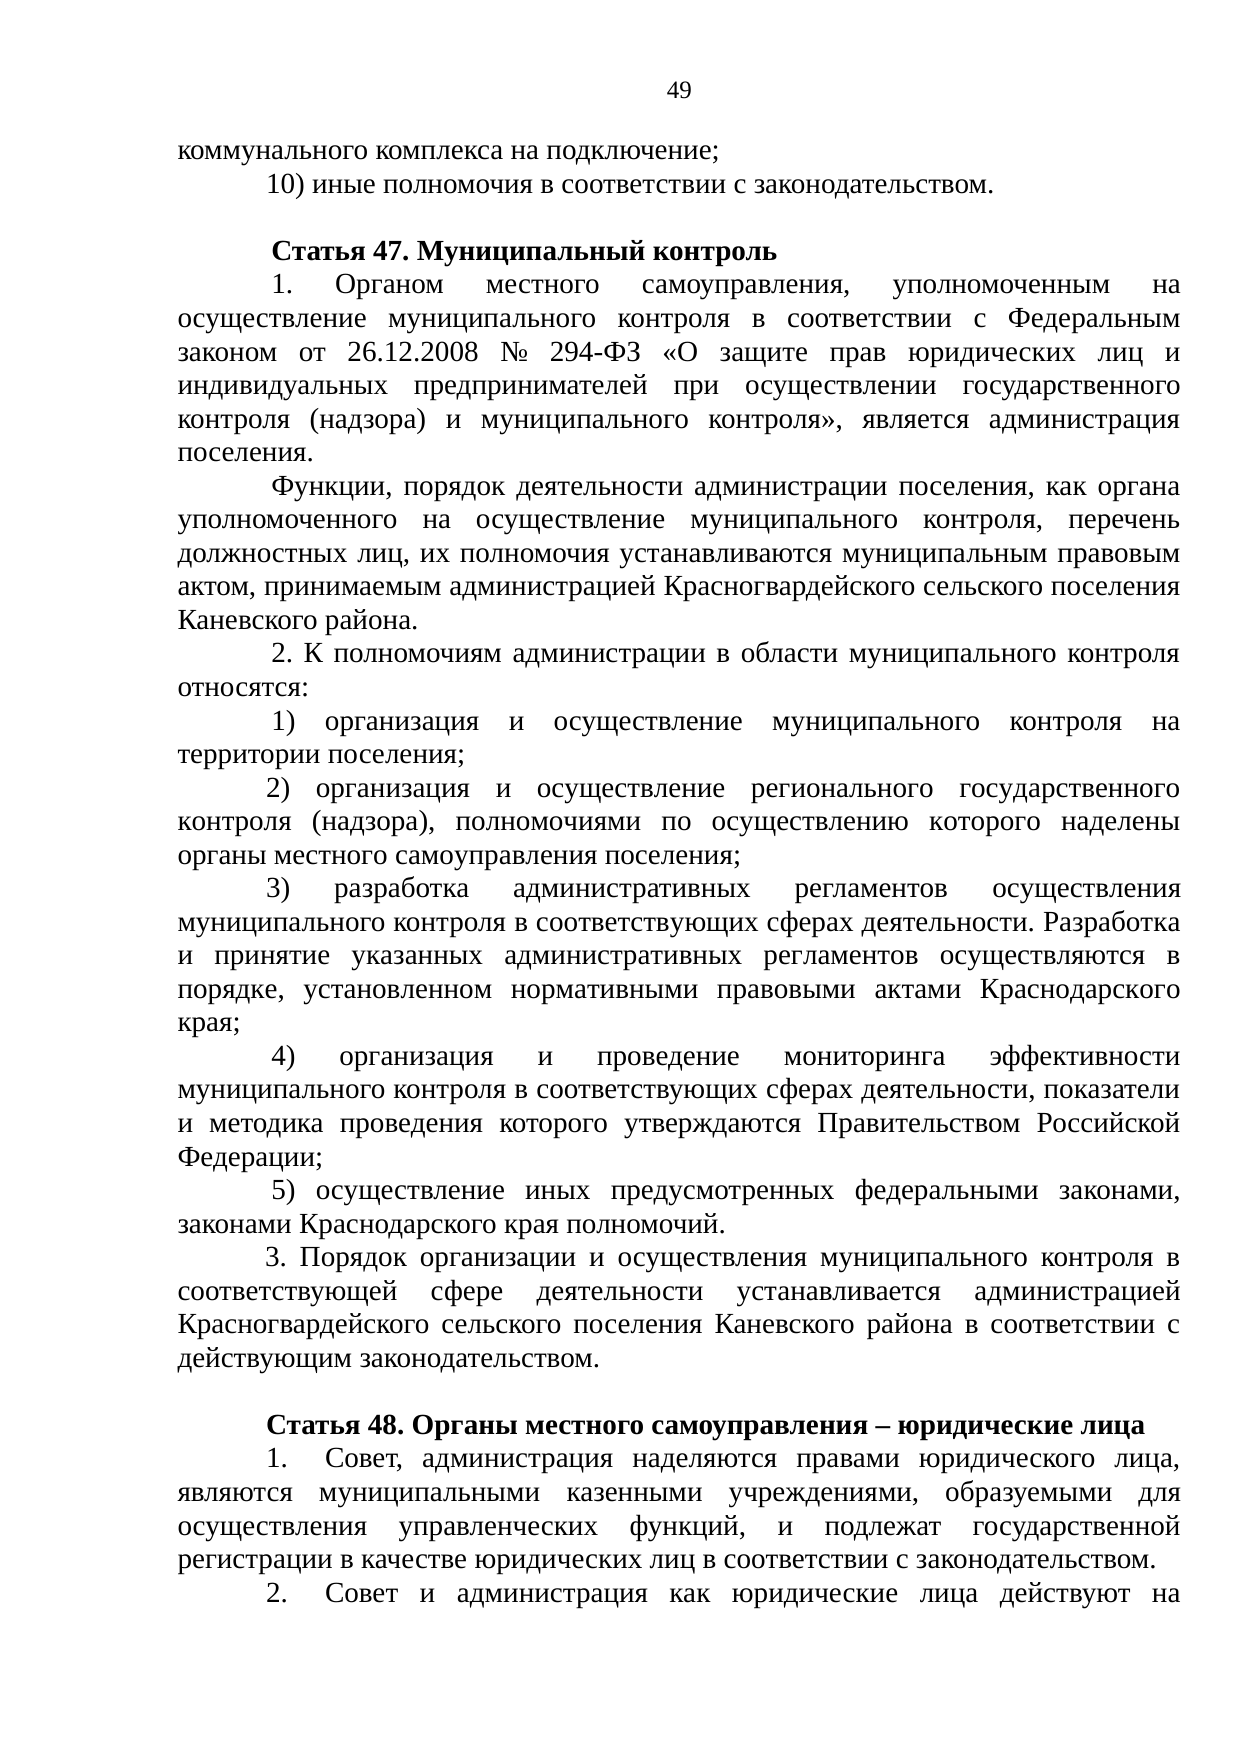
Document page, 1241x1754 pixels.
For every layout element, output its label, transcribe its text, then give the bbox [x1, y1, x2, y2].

text Статья 48. Органы местного самоуправления – юридические лица [177, 1407, 1181, 1441]
text 3) разработка административных регламентов осуществления муниципального контроля в соответствующих сферах деятельности. Разработка и принятие указанных административных регламентов осуществляются в порядке, установленном нормативными правовыми актами Краснодарского края; [177, 870, 1181, 1038]
text 1) организация и осуществление муниципального контроля на территории поселения; [177, 703, 1181, 770]
text 2. К полномочиям администрации в области муниципального контроля относятся: [177, 636, 1181, 703]
text 1. Органом местного самоуправления, уполномоченным на осуществление муниципального контроля в соответствии с Федеральным законом от 26.12.2008 № 294-ФЗ «О защите прав юридических лиц и индивидуальных предпринимателей при осуществлении государственного контроля (надзора) и муниципального контроля», является администрация поселения. [177, 267, 1181, 468]
text Статья 47. Муниципальный контроль [177, 233, 1181, 267]
text 5) осуществление иных предусмотренных федеральными законами, законами Краснодарского края полномочий. [177, 1172, 1181, 1239]
text Функции, порядок деятельности администрации поселения, как органа уполномоченного на осуществление муниципального контроля, перечень должностных лиц, их полномочия устанавливаются муниципальным правовым актом, принимаемым администрацией Красногвардейского сельского поселения Каневского района. [177, 468, 1181, 636]
text 2) организация и осуществление регионального государственного контроля (надзора), полномочиями по осуществлению которого наделены органы местного самоуправления поселения; [177, 770, 1181, 870]
list Совет, администрация наделяются правами юридического лица, являются муниципальными казенными учреждениями, образуемыми для осуществления управленческих функций, и подлежат государственной регистрации в качестве юридических лиц в соответствии с законодательством. [177, 1441, 1181, 1575]
text 10) иные полномочия в соответствии с законодательством. [177, 166, 1181, 199]
text 3. Порядок организации и осуществления муниципального контроля в соответствующей сфере деятельности устанавливается администрацией Красногвардейского сельского поселения Каневского района в соответствии с действующим законодательством. [177, 1239, 1181, 1373]
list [177, 1575, 1181, 1608]
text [177, 132, 1181, 166]
text 4) организация и проведение мониторинга эффективности муниципального контроля в соответствующих сферах деятельности, показатели и методика проведения которого утверждаются Правительством Российской Федерации; [177, 1038, 1181, 1172]
